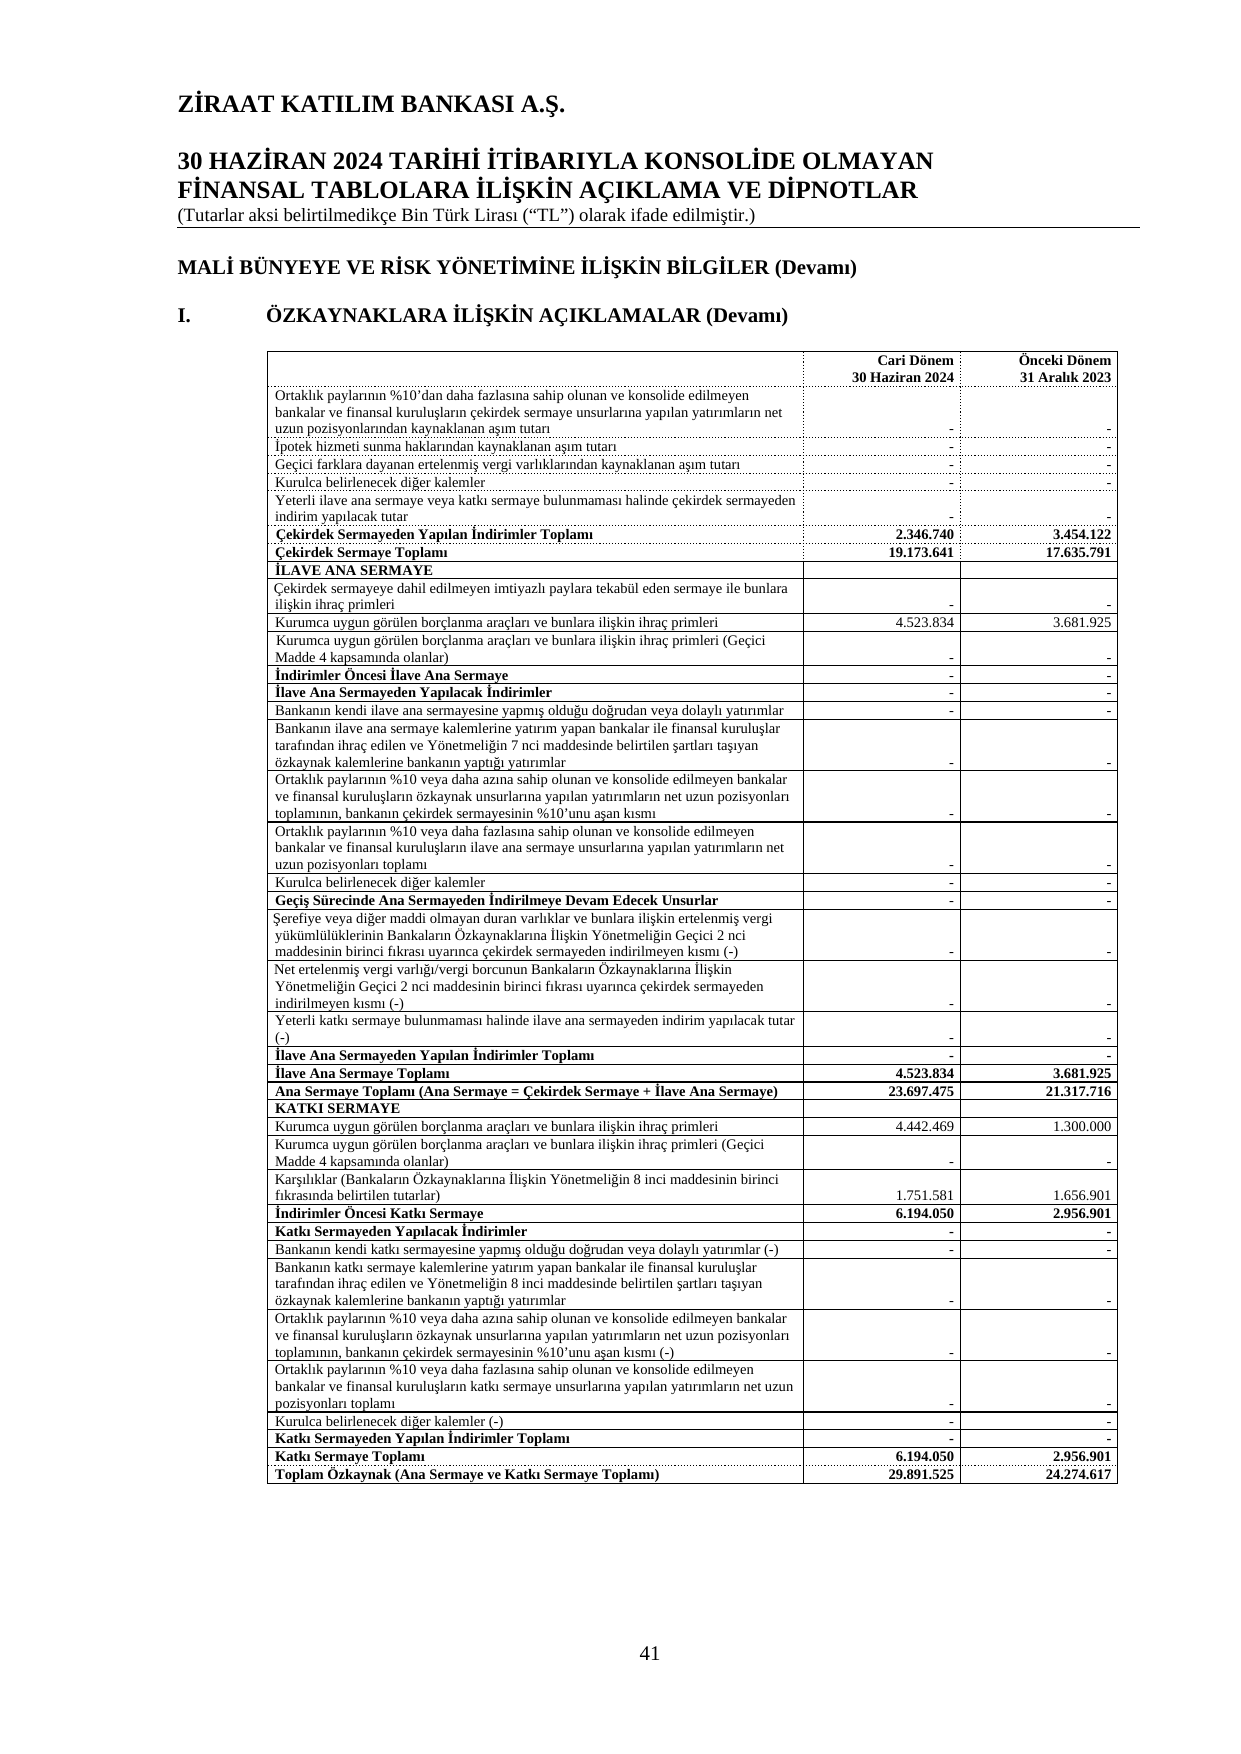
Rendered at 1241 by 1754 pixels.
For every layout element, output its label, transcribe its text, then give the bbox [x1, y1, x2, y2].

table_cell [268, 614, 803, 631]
text MALİ BÜNYEYE VE RİSK YÖNETİMİNE İLİŞKİN BİLGİLER (Devamı) [177, 255, 1122, 279]
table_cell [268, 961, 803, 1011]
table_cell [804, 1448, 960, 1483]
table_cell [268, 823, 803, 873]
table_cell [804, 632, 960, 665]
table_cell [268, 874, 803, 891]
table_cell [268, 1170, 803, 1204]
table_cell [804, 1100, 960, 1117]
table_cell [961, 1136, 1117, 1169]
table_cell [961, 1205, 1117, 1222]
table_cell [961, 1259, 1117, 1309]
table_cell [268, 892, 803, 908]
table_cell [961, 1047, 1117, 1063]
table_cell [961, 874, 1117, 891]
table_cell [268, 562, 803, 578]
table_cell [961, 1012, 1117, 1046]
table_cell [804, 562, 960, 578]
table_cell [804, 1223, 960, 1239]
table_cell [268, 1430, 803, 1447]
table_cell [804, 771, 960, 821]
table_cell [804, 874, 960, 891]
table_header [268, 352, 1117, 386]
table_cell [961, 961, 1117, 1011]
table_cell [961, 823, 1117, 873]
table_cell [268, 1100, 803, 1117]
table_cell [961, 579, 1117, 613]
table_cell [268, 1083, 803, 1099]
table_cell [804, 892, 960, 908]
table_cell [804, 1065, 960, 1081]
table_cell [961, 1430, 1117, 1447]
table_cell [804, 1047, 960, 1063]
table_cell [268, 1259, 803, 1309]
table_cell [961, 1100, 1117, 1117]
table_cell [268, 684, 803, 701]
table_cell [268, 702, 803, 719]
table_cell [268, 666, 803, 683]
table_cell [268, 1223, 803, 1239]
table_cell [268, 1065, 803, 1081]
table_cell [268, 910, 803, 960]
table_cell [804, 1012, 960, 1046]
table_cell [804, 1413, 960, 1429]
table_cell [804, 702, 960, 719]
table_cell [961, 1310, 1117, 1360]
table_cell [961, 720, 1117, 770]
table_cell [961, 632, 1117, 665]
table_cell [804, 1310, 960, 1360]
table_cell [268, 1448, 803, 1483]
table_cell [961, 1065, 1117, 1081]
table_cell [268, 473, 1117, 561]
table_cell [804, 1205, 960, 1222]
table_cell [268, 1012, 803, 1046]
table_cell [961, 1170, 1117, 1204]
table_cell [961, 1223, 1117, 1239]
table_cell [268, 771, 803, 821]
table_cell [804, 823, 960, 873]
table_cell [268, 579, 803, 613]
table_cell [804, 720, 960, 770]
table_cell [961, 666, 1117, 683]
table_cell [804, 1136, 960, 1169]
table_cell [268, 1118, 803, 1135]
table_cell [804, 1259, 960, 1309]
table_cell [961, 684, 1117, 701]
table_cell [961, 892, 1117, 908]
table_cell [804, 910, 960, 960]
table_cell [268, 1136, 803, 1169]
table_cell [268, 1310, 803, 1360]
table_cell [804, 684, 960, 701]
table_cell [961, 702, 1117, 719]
list ÖZKAYNAKLARA İLİŞKİN AÇIKLAMALAR (Devamı) [177, 303, 1122, 327]
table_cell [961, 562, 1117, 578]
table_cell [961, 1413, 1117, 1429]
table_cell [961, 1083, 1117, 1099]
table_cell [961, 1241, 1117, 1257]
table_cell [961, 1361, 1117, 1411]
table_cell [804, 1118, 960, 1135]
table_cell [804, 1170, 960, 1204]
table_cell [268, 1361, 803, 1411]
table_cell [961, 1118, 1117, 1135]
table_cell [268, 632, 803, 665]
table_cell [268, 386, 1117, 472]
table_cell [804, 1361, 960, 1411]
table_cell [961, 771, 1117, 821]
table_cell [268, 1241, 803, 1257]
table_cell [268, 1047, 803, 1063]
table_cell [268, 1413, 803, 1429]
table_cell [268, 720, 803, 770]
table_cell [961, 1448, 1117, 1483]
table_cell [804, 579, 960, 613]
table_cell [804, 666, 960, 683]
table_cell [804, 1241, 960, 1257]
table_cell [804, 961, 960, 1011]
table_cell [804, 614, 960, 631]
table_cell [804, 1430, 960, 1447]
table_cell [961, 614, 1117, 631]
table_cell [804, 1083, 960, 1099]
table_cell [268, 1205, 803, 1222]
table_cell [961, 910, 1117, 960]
